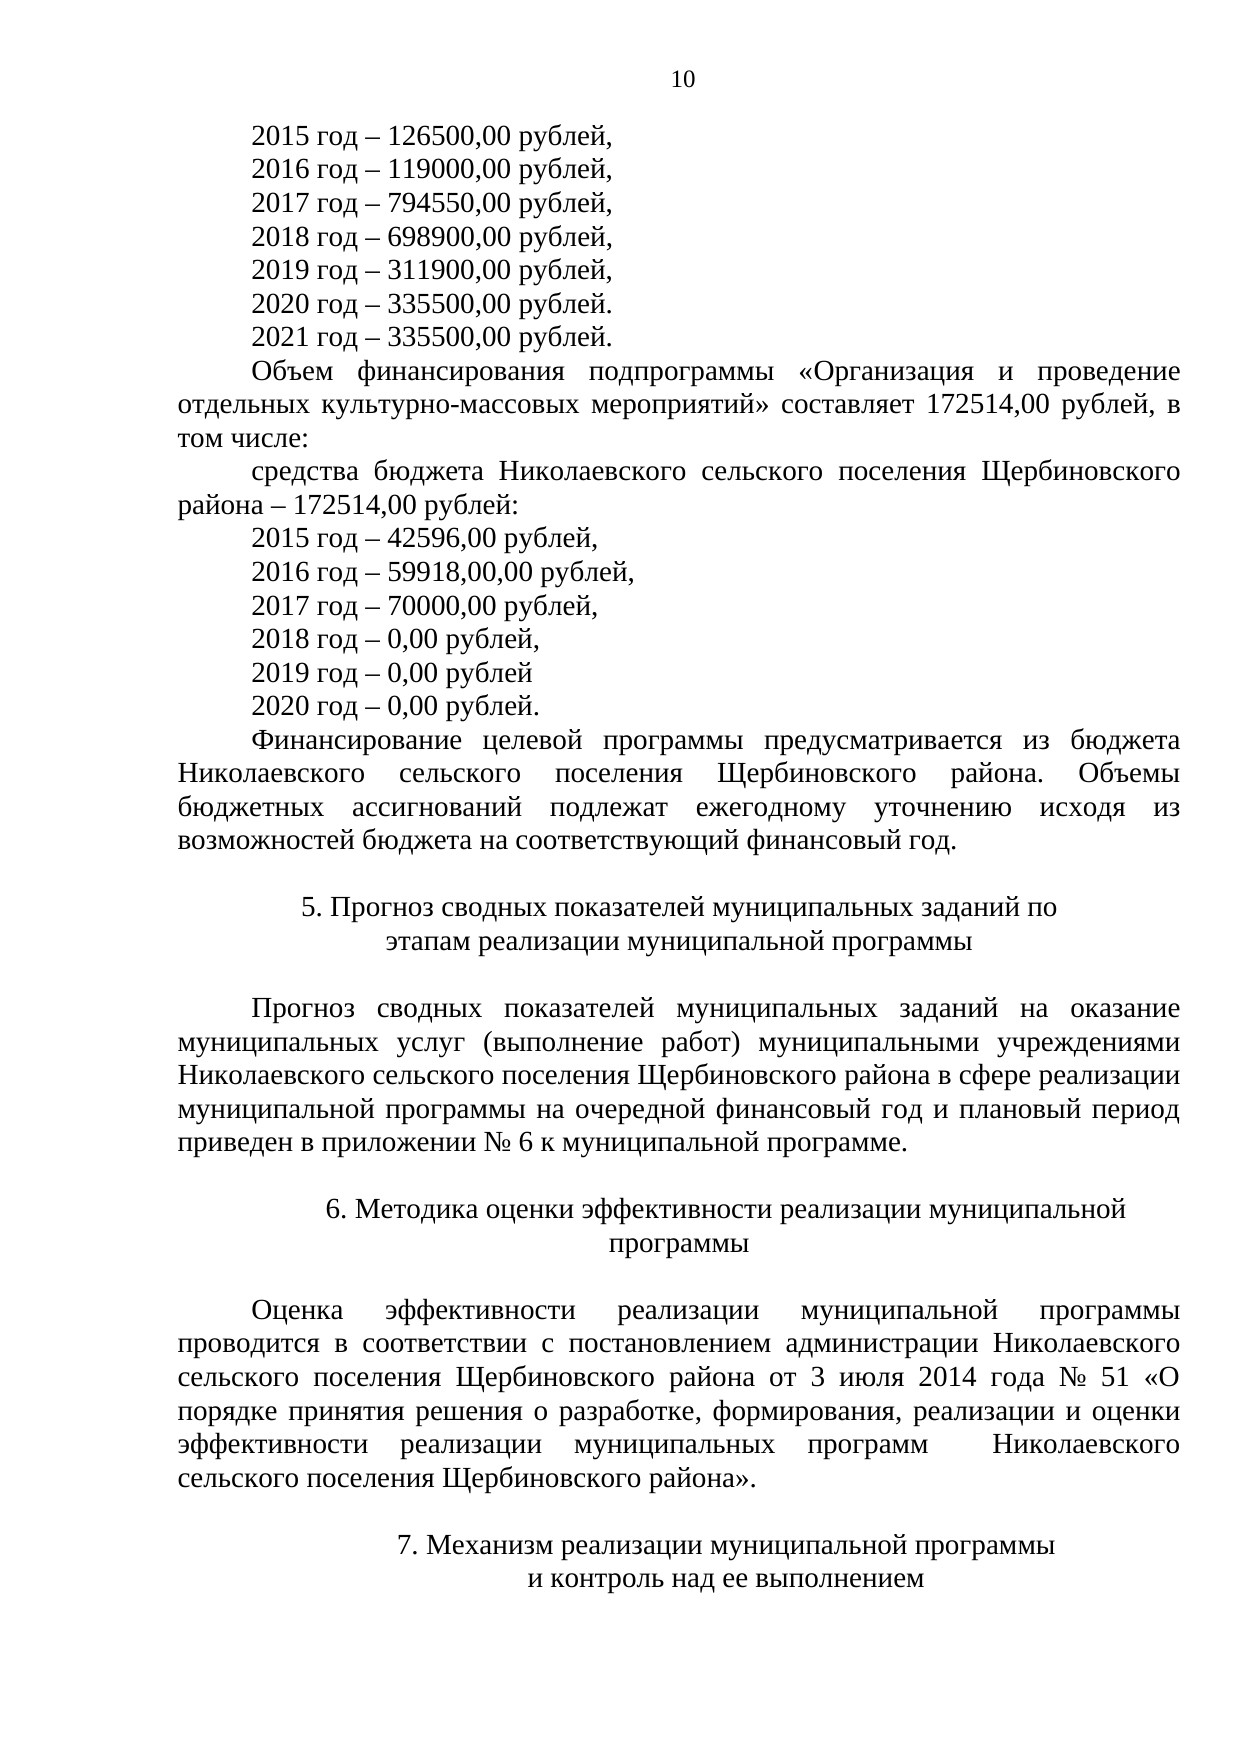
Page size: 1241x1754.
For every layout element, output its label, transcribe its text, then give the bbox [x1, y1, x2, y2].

text 2016 год – 59918,00,00 рублей, [177, 554, 1181, 588]
text 2017 год – 70000,00 рублей, [177, 588, 1181, 621]
text 2015 год – 42596,00 рублей, [177, 521, 1181, 554]
text 2020 год – 335500,00 рублей. [177, 286, 1181, 319]
text 2021 год – 335500,00 рублей. [177, 319, 1181, 353]
text Прогноз сводных показателей муниципальных заданий на оказание муниципальных услуг (выполнение работ) муниципальными учреждениями Николаевского сельского поселения Щербиновского района в сфере реализации муниципальной программы на очередной финансовый год и плановый период приведен в приложении № 6 к муниципальной программе. [177, 990, 1181, 1158]
text 2019 год – 311900,00 рублей, [177, 252, 1181, 286]
text Объем финансирования подпрограммы «Организация и проведение отдельных культурно-массовых мероприятий» составляет 172514,00 рублей, в том числе: [177, 353, 1181, 453]
text Финансирование целевой программы предусматривается из бюджета Николаевского сельского поселения Щербиновского района. Объемы бюджетных ассигнований подлежат ежегодному уточнению исходя из возможностей бюджета на соответствующий финансовый год. [177, 722, 1181, 856]
text 2020 год – 0,00 рублей. [177, 688, 1181, 722]
text 2019 год – 0,00 рублей [177, 655, 1181, 688]
text 2016 год – 119000,00 рублей, [177, 152, 1181, 185]
text 6. Методика оценки эффективности реализации муниципальной программы [177, 1191, 1181, 1258]
text 7. Механизм реализации муниципальной программы [177, 1527, 1181, 1560]
text 2018 год – 0,00 рублей, [177, 621, 1181, 655]
text 2018 год – 698900,00 рублей, [177, 219, 1181, 252]
text 2015 год – 126500,00 рублей, [177, 118, 1181, 152]
text 2017 год – 794550,00 рублей, [177, 185, 1181, 219]
text средства бюджета Николаевского сельского поселения Щербиновского района – 172514,00 рублей: [177, 453, 1181, 521]
text 5. Прогноз сводных показателей муниципальных заданий по этапам реализации муниципальной программы [177, 889, 1181, 957]
text и контроль над ее выполнением [177, 1560, 1181, 1594]
text Оценка эффективности реализации муниципальной программы проводится в соответствии с постановлением администрации Николаевского сельского поселения Щербиновского района от 3 июля 2014 года № 51 «О порядке принятия решения о разработке, формирования, реализации и оценки эффективности реализации муниципальных программ Николаевского сельского поселения Щербиновского района». [177, 1292, 1181, 1493]
